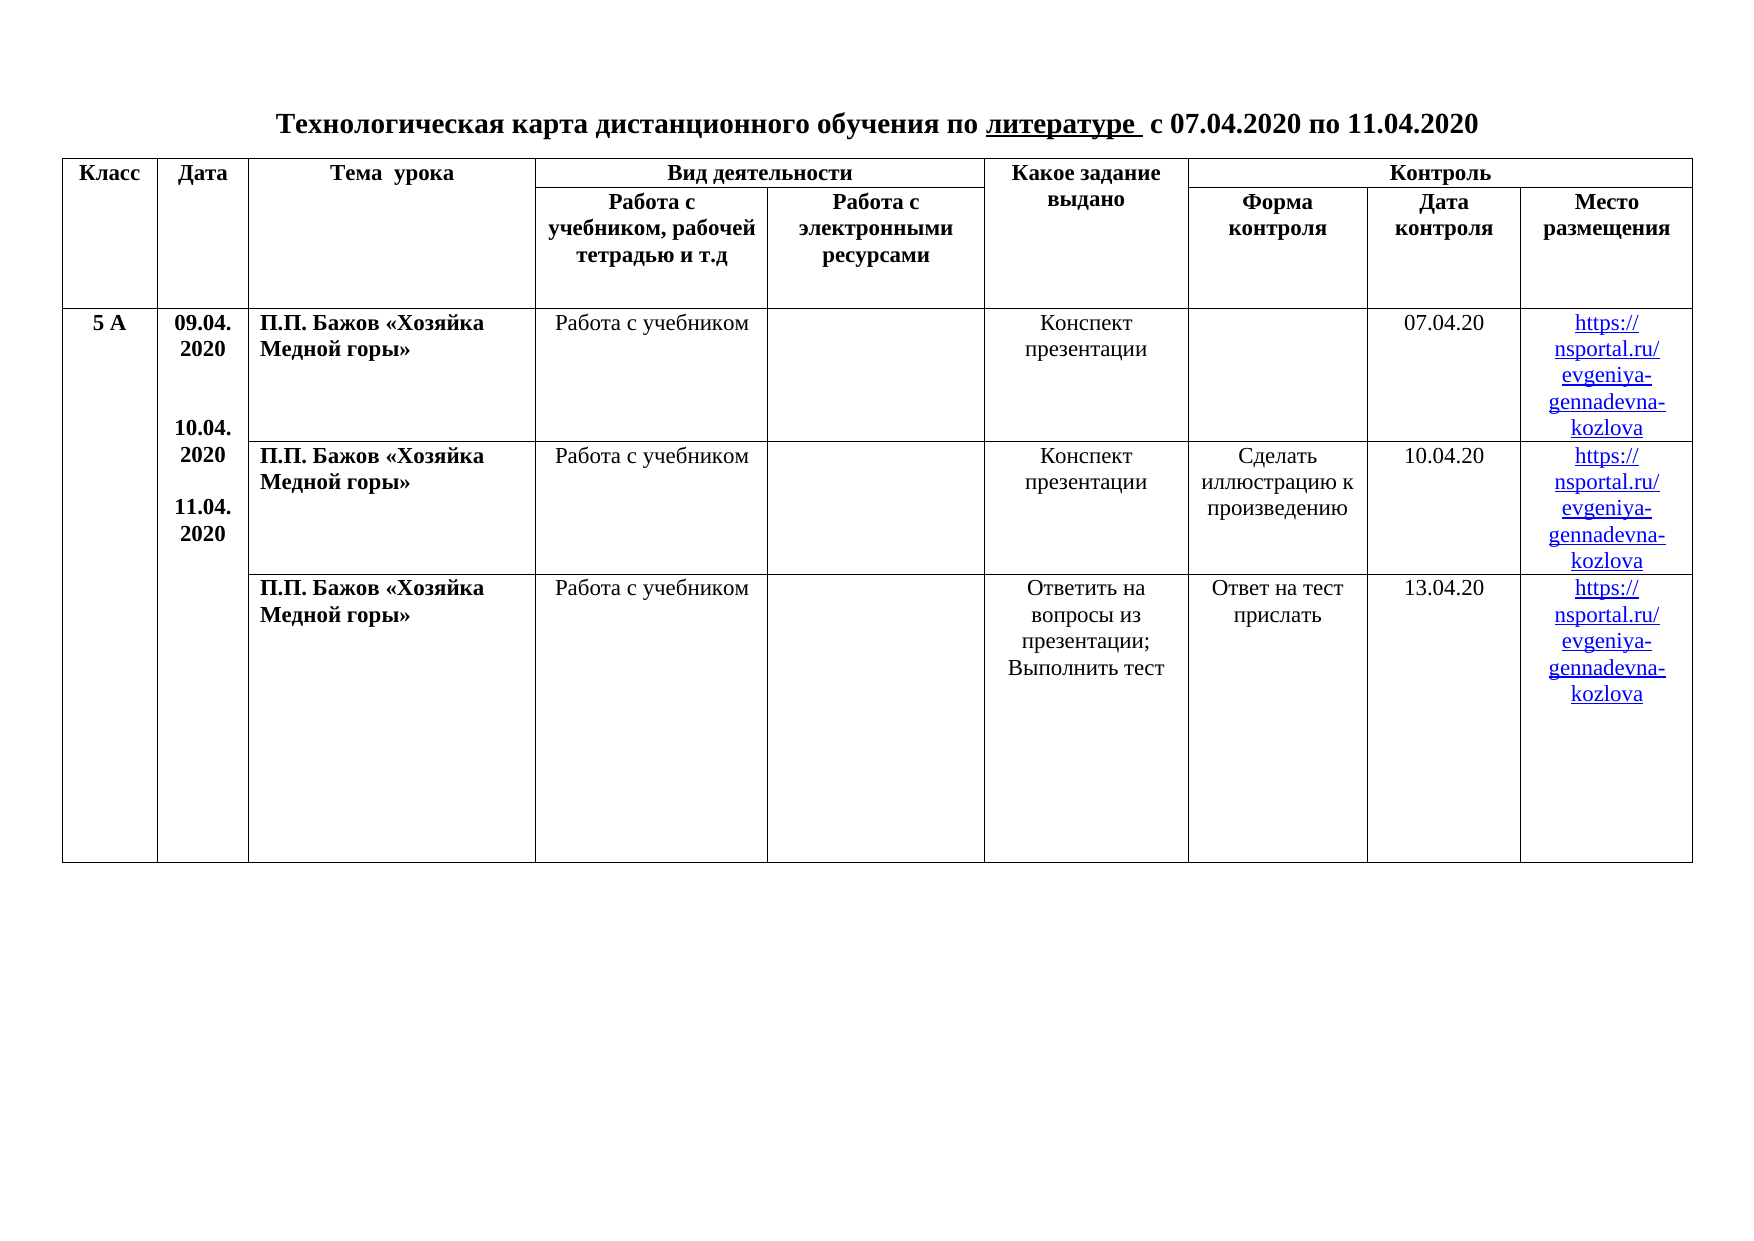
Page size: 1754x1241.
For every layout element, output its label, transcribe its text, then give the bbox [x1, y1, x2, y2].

table_header Какое задание выдано [985, 159, 1188, 308]
table_cell П.П. Бажов «Хозяйка Медной горы» [249, 575, 535, 862]
table_cell 5 А [63, 309, 157, 862]
table_cell Форма контроля [1189, 188, 1367, 308]
table_cell Конспект презентации [985, 309, 1188, 441]
table_cell [768, 309, 984, 441]
table_header Контроль [1189, 159, 1692, 187]
table_cell Место размещения [1521, 188, 1692, 308]
table_cell 13.04.20 [1368, 575, 1520, 862]
table_cell https://nsportal.ru/evgeniya-gennadevna-kozlova [1521, 442, 1692, 573]
table_cell Работа с учебником [536, 575, 767, 862]
table_cell Ответить на вопросы из презентации; Выполнить тест [985, 575, 1188, 862]
table_cell 10.04.20 [1368, 442, 1520, 573]
table_cell Работа с учебником [536, 442, 767, 573]
table_cell Работа с учебником [536, 309, 767, 441]
table_cell 09.04. 2020 10.04. 2020 11.04. 2020 [158, 309, 248, 862]
table_cell Работа с учебником, рабочей тетрадью и т.д [536, 188, 767, 308]
table_cell https://nsportal.ru/evgeniya-gennadevna-kozlova [1521, 575, 1692, 862]
table_cell П.П. Бажов «Хозяйка Медной горы» [249, 309, 535, 441]
text Технологическая карта дистанционного обучения по литературе с 07.04.2020 по 11.04.2020 [59, 106, 1695, 139]
table_cell [1189, 309, 1367, 441]
table_cell Работа с электронными ресурсами [768, 188, 984, 308]
table_header Вид деятельности [536, 159, 984, 187]
table_cell Конспект презентации [985, 442, 1188, 573]
table_header Тема урока [249, 159, 535, 308]
table_cell [768, 575, 984, 862]
table_cell Ответ на тест прислать [1189, 575, 1367, 862]
table_header Дата [158, 159, 248, 308]
table_cell Дата контроля [1368, 188, 1520, 308]
table_cell https://nsportal.ru/evgeniya-gennadevna-kozlova [1521, 309, 1692, 441]
table_cell [768, 442, 984, 573]
table_cell 07.04.20 [1368, 309, 1520, 441]
table_header Класс [63, 159, 157, 308]
table_cell П.П. Бажов «Хозяйка Медной горы» [249, 442, 535, 573]
table_cell Сделать иллюстрацию к произведению [1189, 442, 1367, 573]
